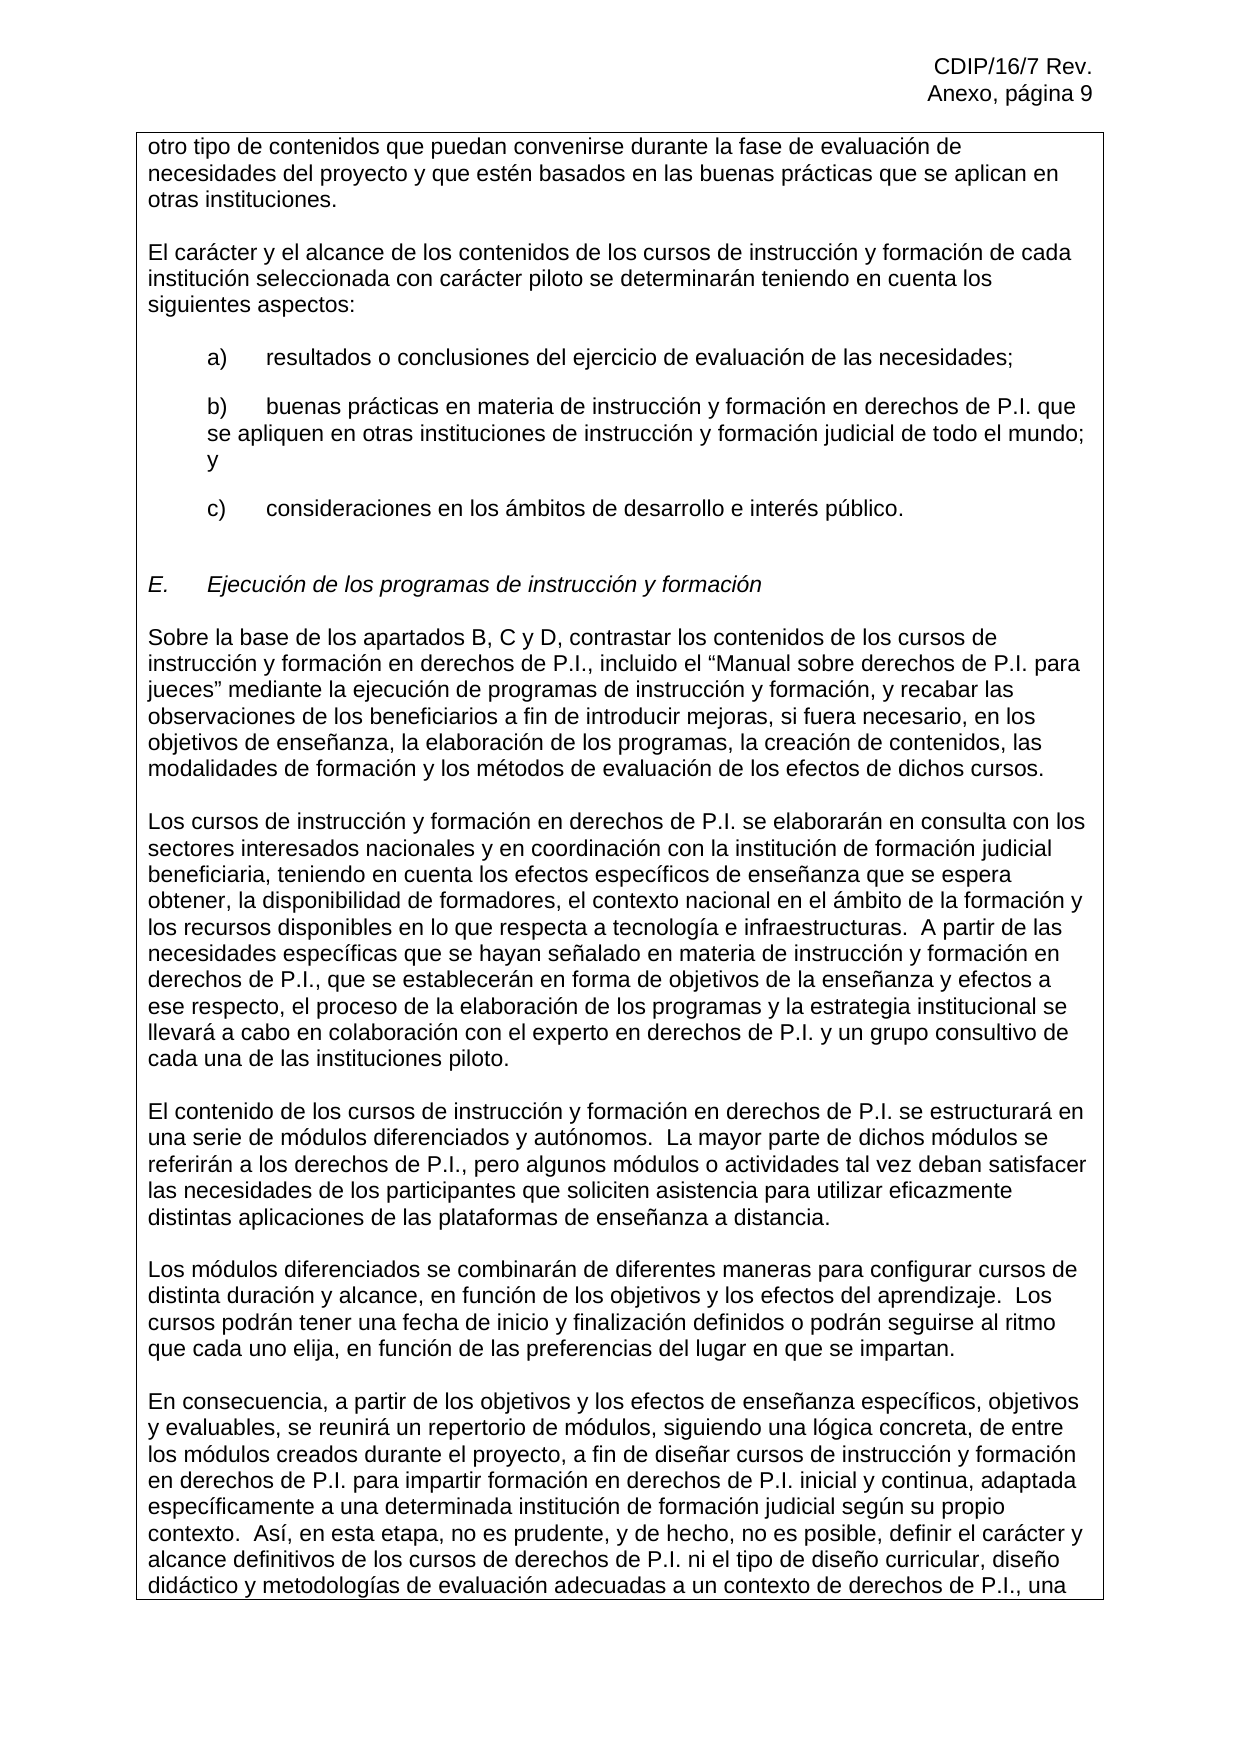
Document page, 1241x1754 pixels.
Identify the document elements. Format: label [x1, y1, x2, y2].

table_cell [137, 133, 1103, 1599]
